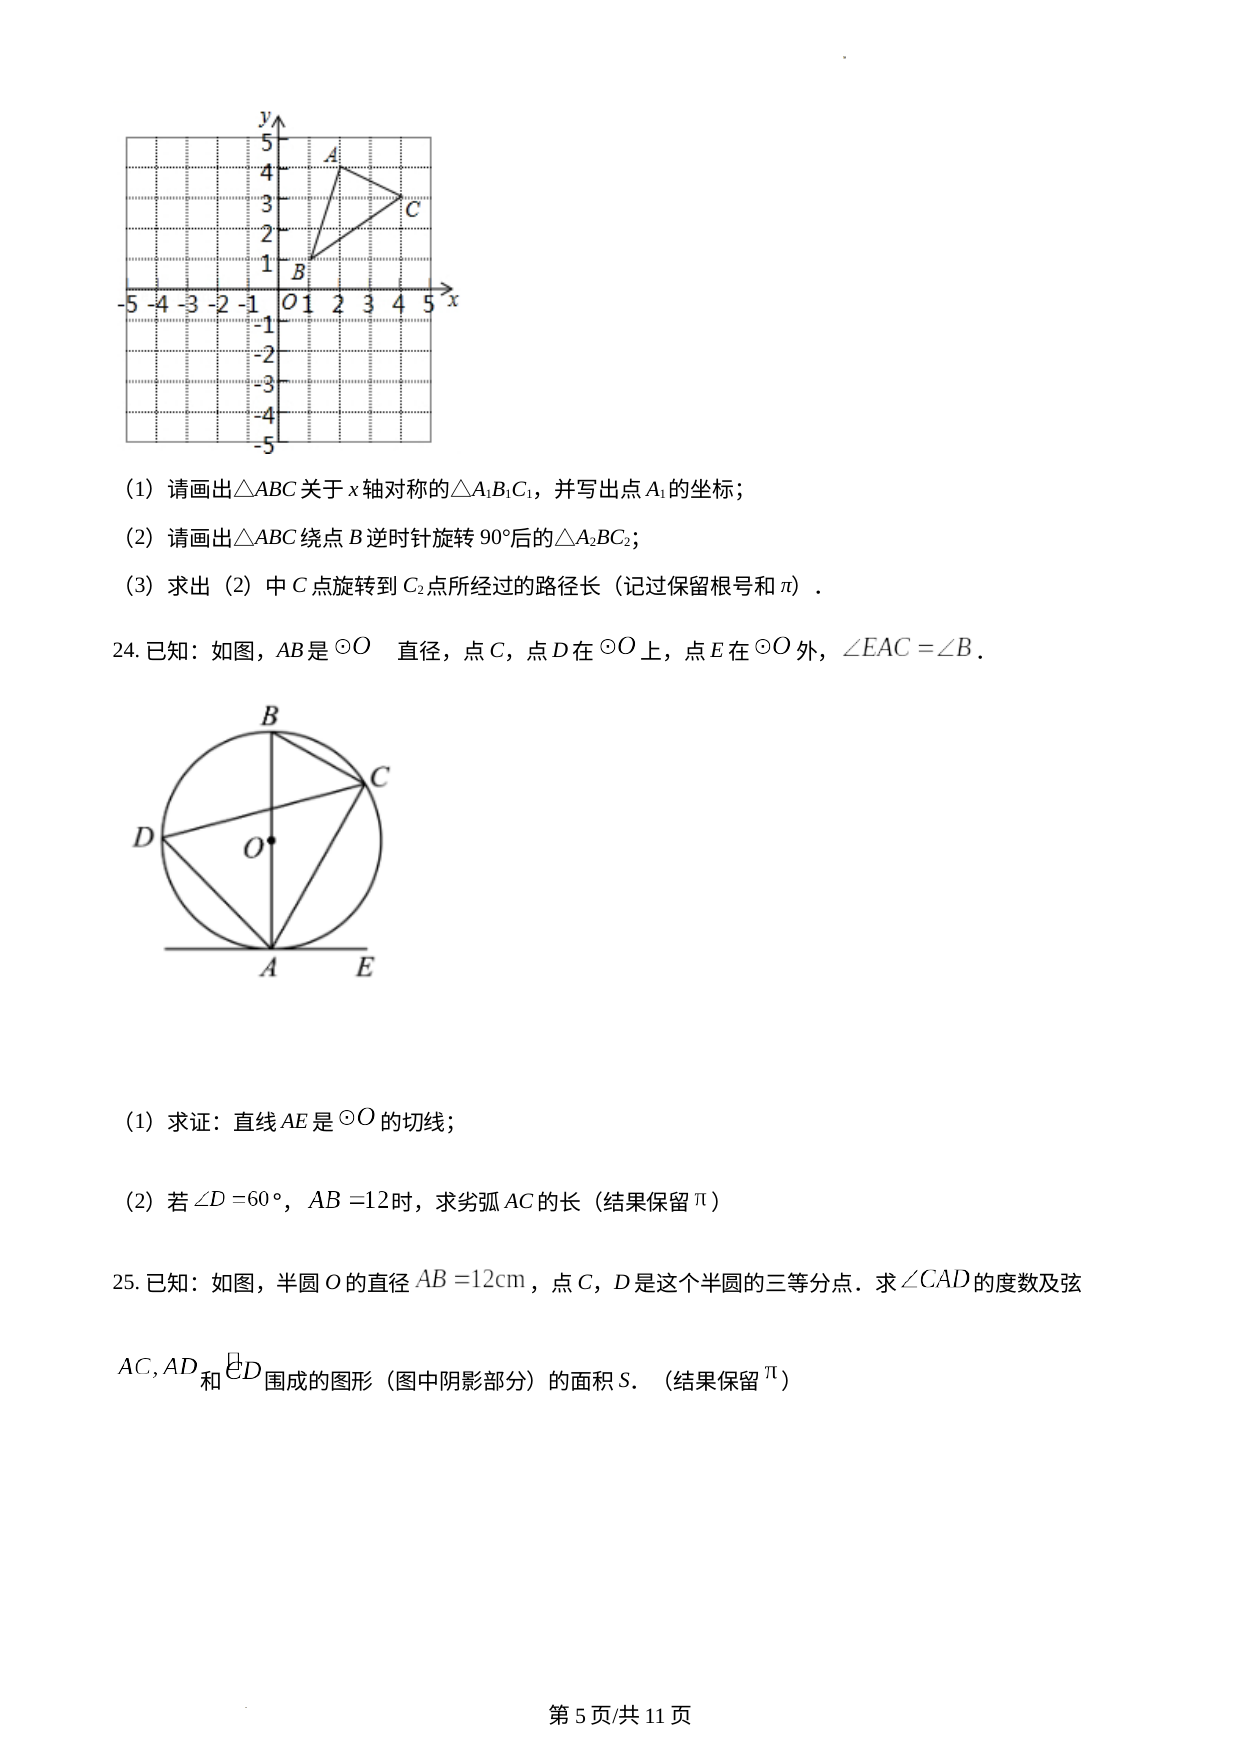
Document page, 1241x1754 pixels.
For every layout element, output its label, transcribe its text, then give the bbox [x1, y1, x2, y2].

text 25. 已知：如图，半圆O的直径，点C，D是这个半圆的三等分点．求的度数及弦和围成的图形（图中阴影部分）的面积S．（结果保留） [112, 1249, 1128, 1412]
text （2）若°，时，求劣弧AC的长（结果保留） [112, 1169, 1128, 1234]
picture [112, 101, 482, 454]
text （1）请画出△ABC关于x轴对称的△A1B1C1，并写出点A1的坐标； [112, 472, 1128, 504]
text （2）请画出△ABC绕点B逆时针旋转90°后的△A2BC2； [112, 520, 1128, 553]
text （1）求证：直线AE是的切线； [112, 1088, 1128, 1153]
picture [112, 697, 435, 992]
text 24. 已知：如图，AB是直径，点C，点D在上，点E在外，． [112, 617, 1128, 682]
text （3）求出（2）中C点旋转到C2点所经过的路径长（记过保留根号和π）． [112, 569, 1128, 601]
